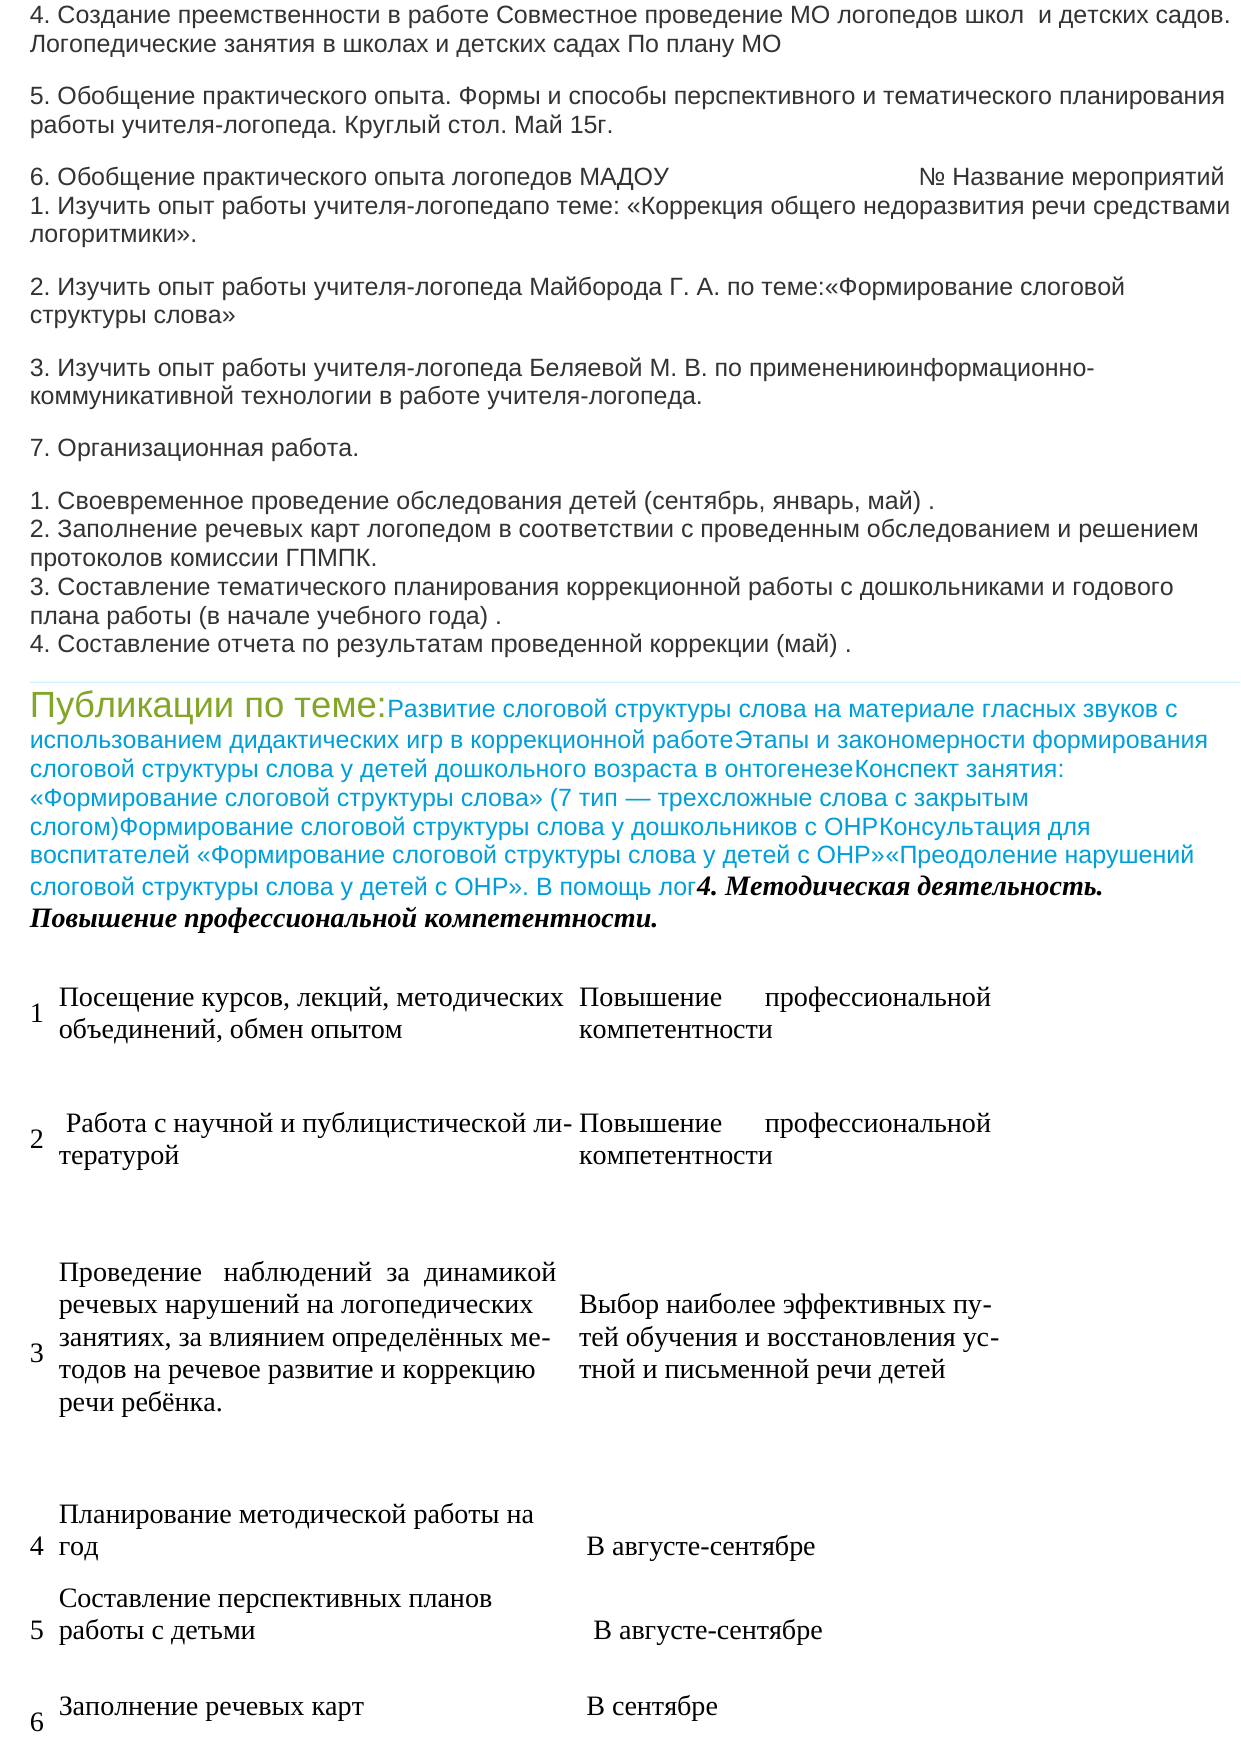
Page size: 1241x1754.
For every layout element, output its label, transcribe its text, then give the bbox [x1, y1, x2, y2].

table_cell В августе-сентябре [579, 1487, 1009, 1571]
table_cell В сентябре [579, 1656, 1009, 1754]
table_cell Повышение профессиональной компетентности [579, 1059, 1009, 1185]
table_cell 6 [30, 1656, 58, 1754]
table_cell 4 [30, 1487, 58, 1571]
text 7. Организационная работа. [29, 433, 1240, 462]
table_header 1 [30, 934, 58, 1059]
table_cell 2 [30, 1059, 58, 1185]
text 4. Создание преемственности в работе Совместное проведение МО логопедов школ и детских садов. Логопедические занятия в школах и детских садах По плану МО [29, 0, 1240, 57]
table_cell Работа с научной и публицистической литературой [59, 1059, 579, 1185]
text 2. Изучить опыт работы учителя-логопеда Майборода Г. А. по теме:«Формирование слоговой структуры слова» [29, 272, 1240, 329]
table_cell 3 [30, 1185, 58, 1487]
text Публикации по теме:Развитие слоговой структуры слова на материале гласных звуков с использованием дидактических игр в коррекционной работеЭтапы и закономерности формирования слоговой структуры слова у детей дошкольного возраста в онтогенезеКонспект занятия: «Формирование слоговой структуры слова» (7 тип — трехсложные слова с закрытым слогом)Формирование слоговой структуры слова у дошкольников с ОНРКонсультация для воспитателей «Формирование слоговой структуры слова у детей с ОНР»«Преодоление нарушений слоговой структуры слова у детей с ОНР». В помощь лог4. Методическая деятельность. Повышение профессиональной компетентности. [29, 684, 1240, 934]
text 3. Изучить опыт работы учителя-логопеда Беляевой М. В. по применениюинформационно-коммуникативной технологии в работе учителя-логопеда. [29, 352, 1240, 410]
table_cell Выбор наиболее эффективных путей обучения и восстановления устной и письменной речи детей [579, 1185, 1009, 1487]
table_header Повышение профессиональной компетентности [579, 934, 1009, 1059]
text 5. Обобщение практического опыта. Формы и способы перспективного и тематического планирования работы учителя-логопеда. Круглый стол. Май 15г. [29, 81, 1240, 138]
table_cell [59, 1656, 579, 1754]
table_cell Составление перспективных планов работы с детьми [59, 1571, 579, 1656]
table_header Посещение курсов, лекций, методических объединений, обмен опытом [59, 934, 579, 1059]
text 6. Обобщение практического опыта логопедов МАДОУ № Название мероприятий 1. Изучить опыт работы учителя-логопедапо теме: «Коррекция общего недоразвития речи средствами логоритмики». [29, 162, 1240, 248]
table_cell Планирование методической работы на год [59, 1487, 579, 1571]
table_cell 5 [30, 1571, 58, 1656]
table_cell Проведение наблюдений за динамикой речевых нарушений на логопедических занятиях, за влиянием определённых методов на речевое развитие и коррекцию речи ребёнка. [59, 1185, 579, 1487]
text 1. Своевременное проведение обследования детей (сентябрь, январь, май) . 2. Заполнение речевых карт логопедом в соответствии с проведенным обследованием и решением протоколов комиссии ГПМПК. 3. Составление тематического планирования коррекционной работы с дошкольниками и годового плана работы (в начале учебного года) . 4. Составление отчета по результатам проведенной коррекции (май) . [29, 486, 1240, 658]
table_cell В августе-сентябре [579, 1571, 1009, 1656]
